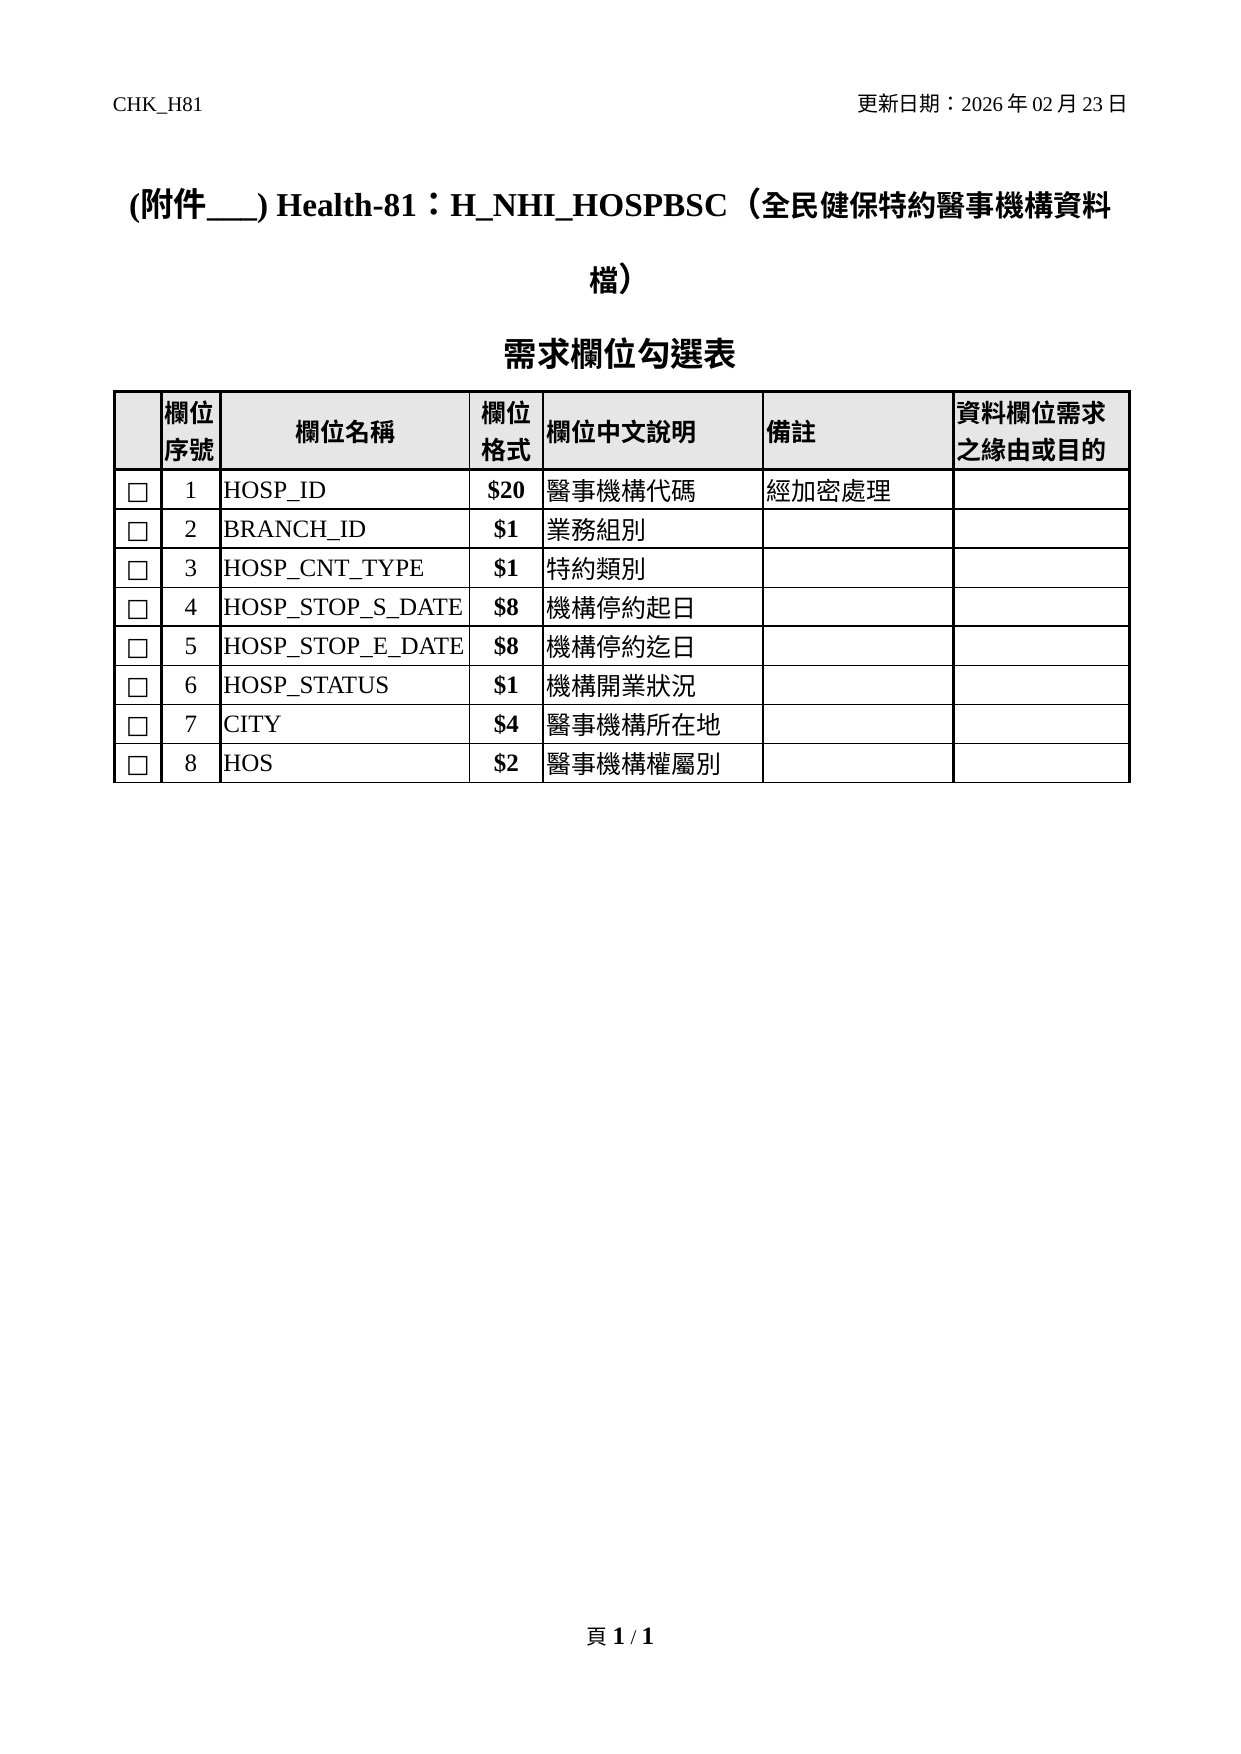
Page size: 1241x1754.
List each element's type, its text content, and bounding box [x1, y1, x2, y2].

table_cell 特約類別 [544, 549, 762, 586]
table_cell $1 [470, 549, 542, 586]
table_header 欄位名稱 [222, 393, 469, 468]
table_header 資料欄位需求之緣由或目的 [955, 393, 1128, 468]
table_cell 3 [163, 549, 219, 586]
table_cell [764, 510, 952, 547]
table_cell [955, 471, 1128, 508]
table_cell BRANCH_ID [222, 510, 469, 547]
table_header [116, 393, 160, 468]
table_cell 醫事機構代碼 [544, 471, 762, 508]
table_cell [955, 588, 1128, 625]
table_cell 經加密處理 [764, 471, 952, 508]
table_header 欄位 序號 [163, 393, 219, 468]
table_cell 業務組別 [544, 510, 762, 547]
table_cell □ [116, 588, 160, 625]
table_cell 4 [163, 588, 219, 625]
table_cell 機構開業狀況 [544, 666, 762, 703]
table_cell 5 [163, 627, 219, 664]
table_cell [764, 705, 952, 743]
table_cell □ [116, 549, 160, 586]
table_cell $1 [470, 666, 542, 703]
table_cell HOSP_STOP_E_DATE [222, 627, 469, 664]
table_cell 1 [163, 471, 219, 508]
table_cell [764, 588, 952, 625]
table_cell $4 [470, 705, 542, 743]
table_cell □ [116, 744, 160, 782]
table_cell 機構停約起日 [544, 588, 762, 625]
table_cell □ [116, 471, 160, 508]
table_cell 醫事機構權屬別 [544, 744, 762, 782]
table_cell HOSP_STOP_S_DATE [222, 588, 469, 625]
table_cell [764, 666, 952, 703]
table_cell HOSP_CNT_TYPE [222, 549, 469, 586]
table_cell HOSP_ID [222, 471, 469, 508]
table_cell [764, 549, 952, 586]
table_cell $2 [470, 744, 542, 782]
table_cell [955, 705, 1128, 743]
table_cell [955, 627, 1128, 664]
table_cell 8 [163, 744, 219, 782]
table_header 欄位中文說明 [544, 393, 762, 468]
table_cell [955, 510, 1128, 547]
table_cell [955, 549, 1128, 586]
table_cell CITY [222, 705, 469, 743]
text 需求欄位勾選表 [112, 314, 1128, 389]
table_cell □ [116, 666, 160, 703]
table_header 欄位 格式 [470, 393, 542, 468]
table_header 備註 [764, 393, 952, 468]
table_cell [764, 744, 952, 782]
table_cell [955, 666, 1128, 703]
table_cell □ [116, 510, 160, 547]
table_cell $8 [470, 627, 542, 664]
table_cell 醫事機構所在地 [544, 705, 762, 743]
table_cell $1 [470, 510, 542, 547]
table_cell 6 [163, 666, 219, 703]
table_cell [955, 744, 1128, 782]
table_cell HOSP_STATUS [222, 666, 469, 703]
table_cell □ [116, 627, 160, 664]
table_cell 2 [163, 510, 219, 547]
text (附件___) Health-81：H_NHI_HOSPBSC（全民健保特約醫事機構資料檔） [112, 164, 1128, 314]
table_cell HOS [222, 744, 469, 782]
table_cell $20 [470, 471, 542, 508]
table_cell [764, 627, 952, 664]
table_cell □ [116, 705, 160, 743]
table_cell 7 [163, 705, 219, 743]
table_cell $8 [470, 588, 542, 625]
table_cell 機構停約迄日 [544, 627, 762, 664]
